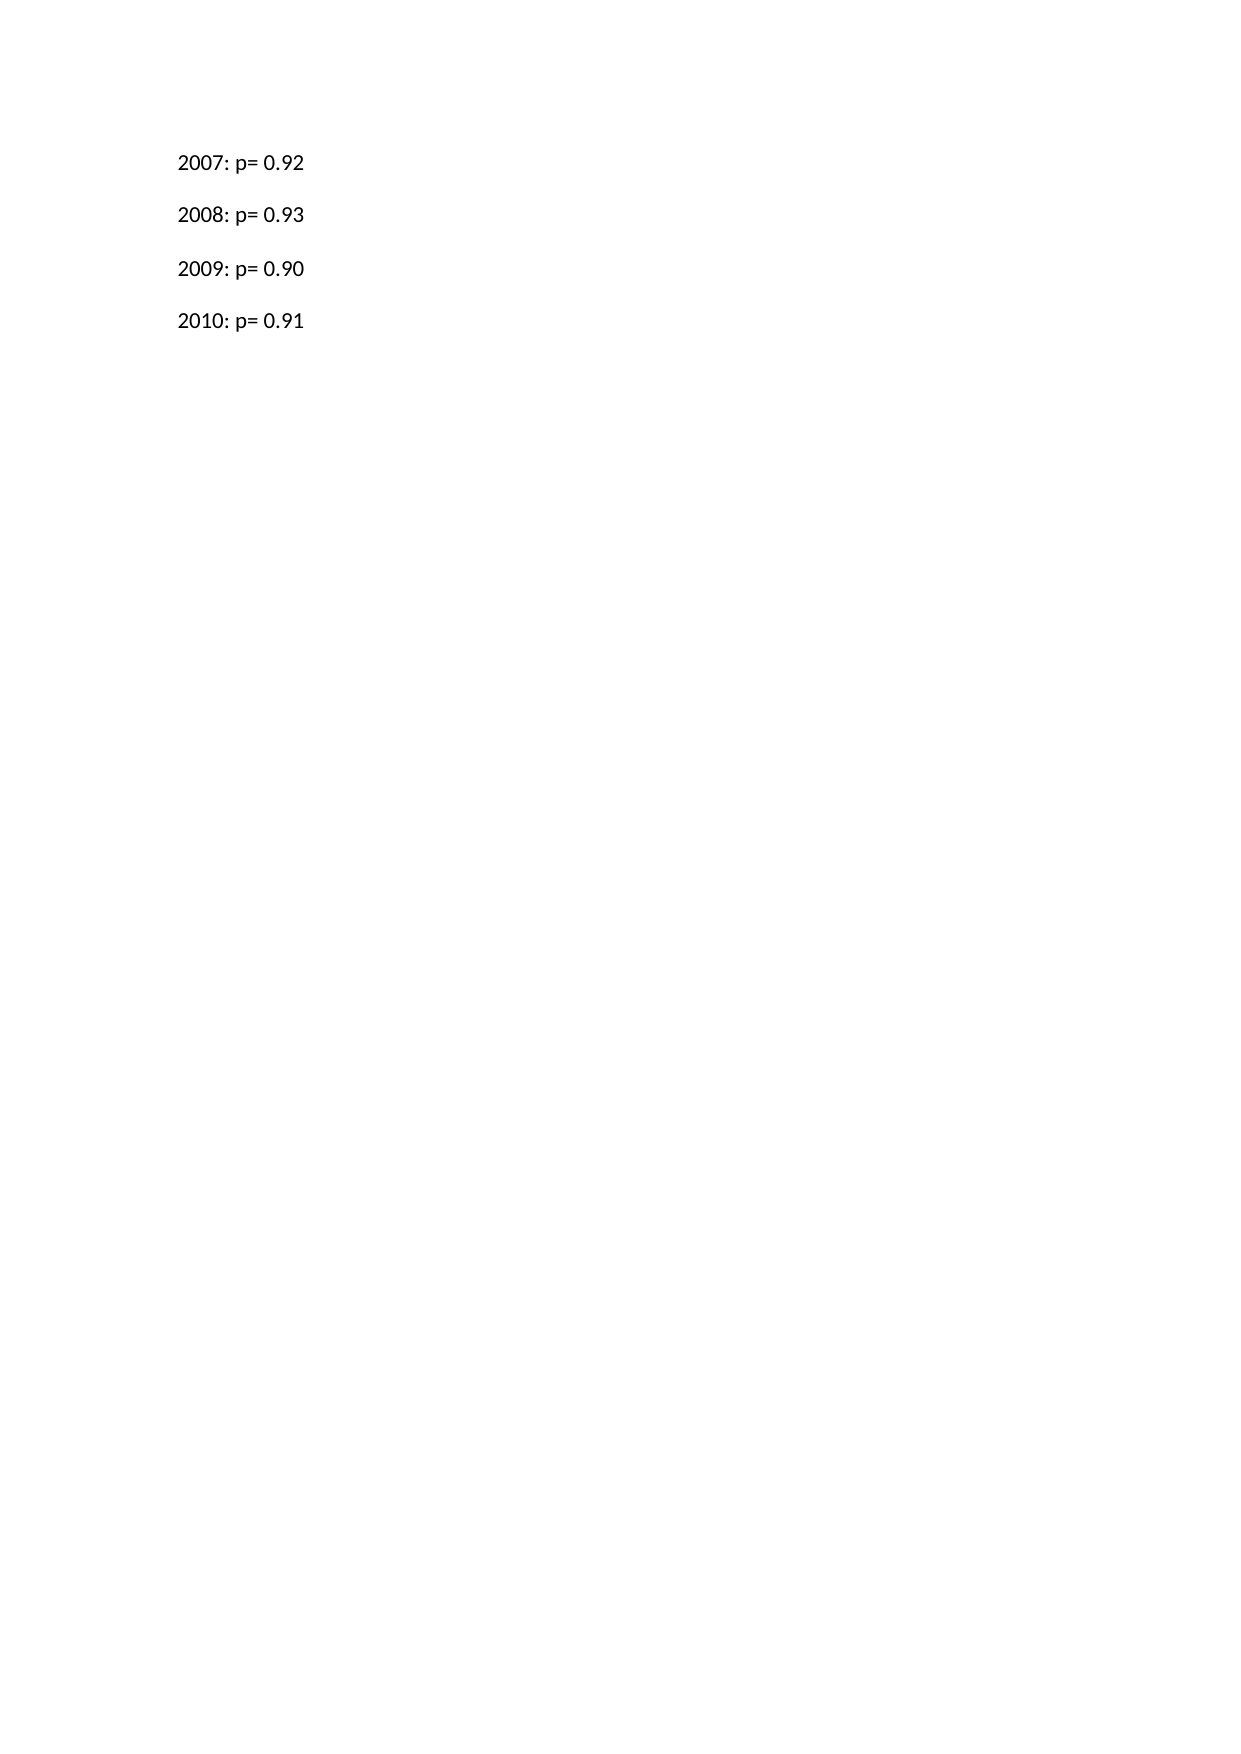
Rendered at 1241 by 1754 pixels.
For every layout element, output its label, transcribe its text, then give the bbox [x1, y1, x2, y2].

text 2008: p= 0.93 [177, 201, 1063, 229]
text 2009: p= 0.90 [177, 254, 1063, 282]
text 2010: p= 0.91 [177, 307, 1063, 335]
text 2007: p= 0.92 [177, 148, 1063, 176]
